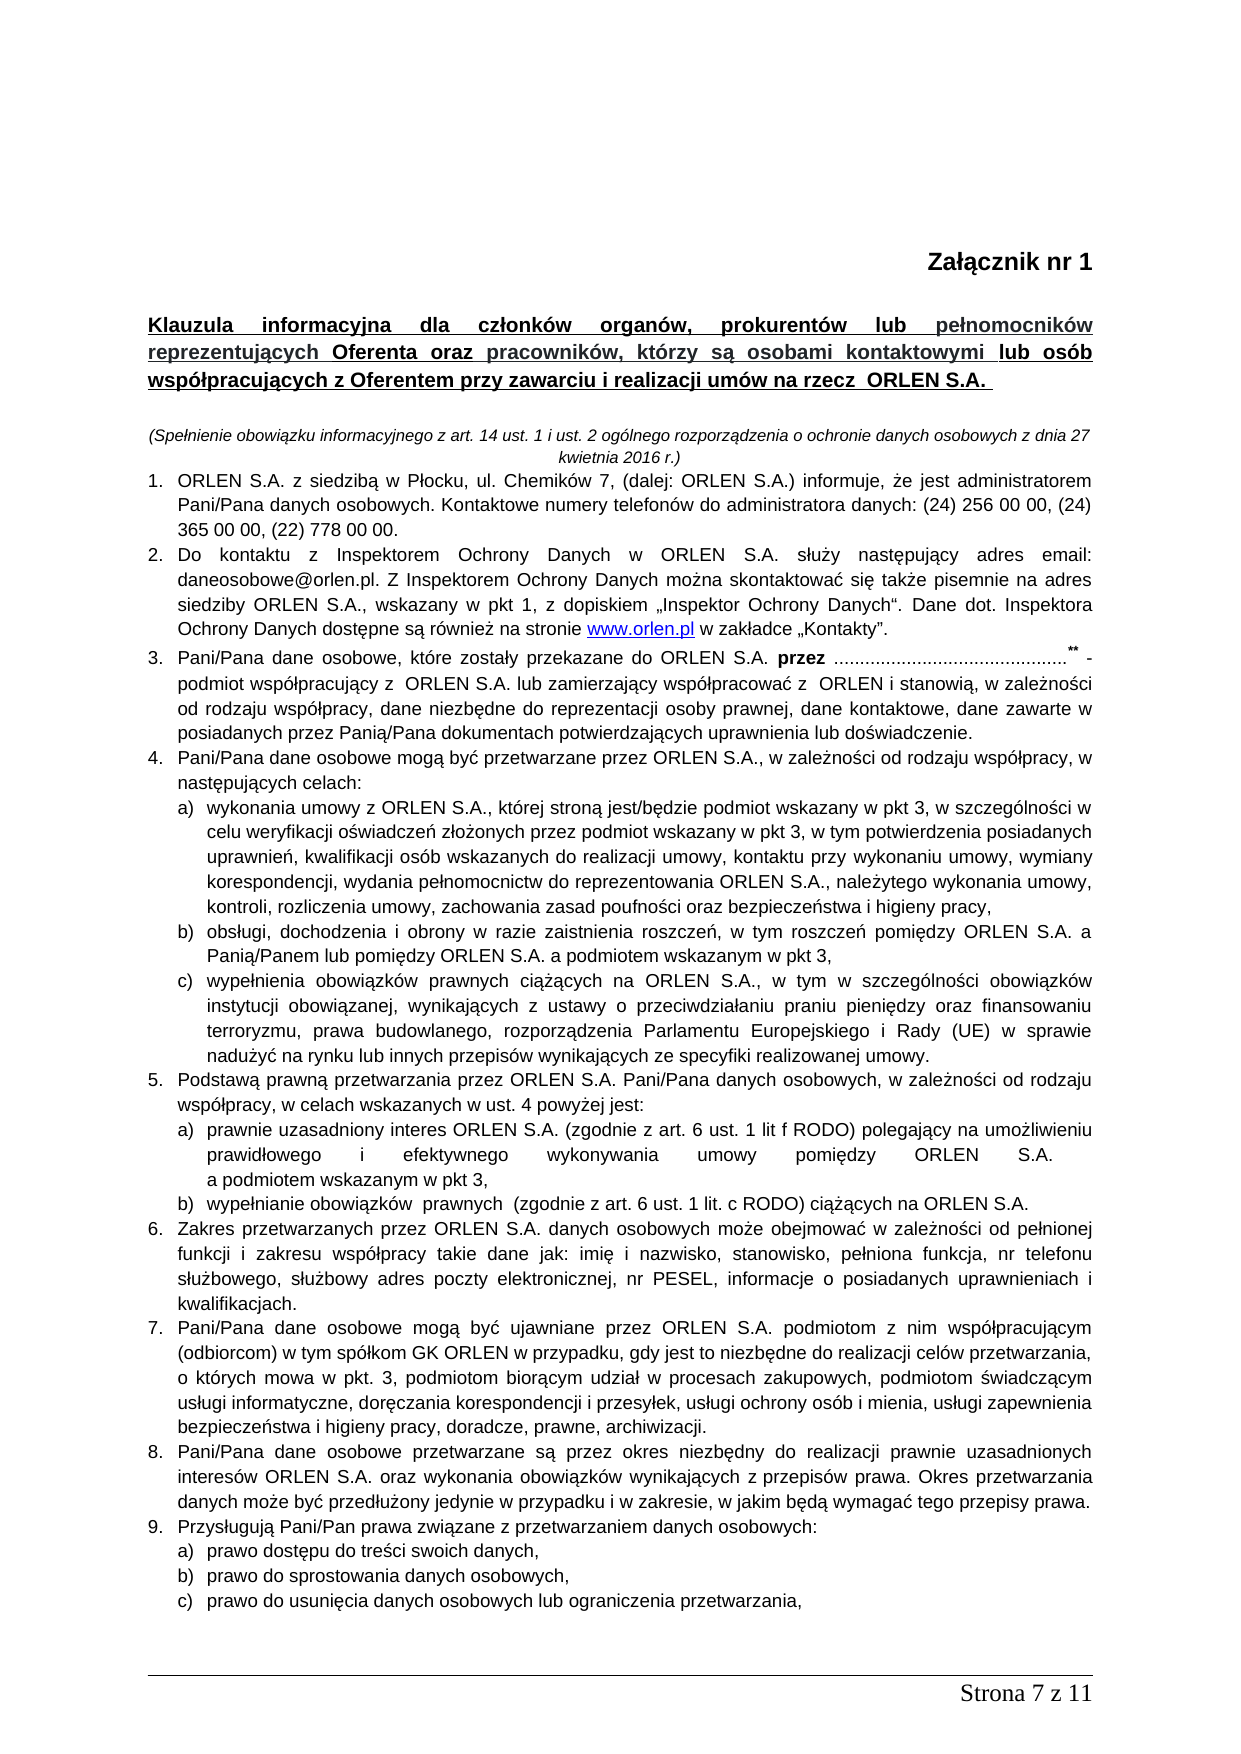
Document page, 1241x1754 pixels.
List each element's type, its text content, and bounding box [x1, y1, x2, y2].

list Przysługują Pani/Pan prawa związane z przetwarzaniem danych osobowych: [148, 1515, 1093, 1537]
text Klauzula informacyjna dla członków organów, prokurentów lub pełnomocników reprezentujących Oferenta oraz pracowników, którzy są osobami kontaktowymi lub osób współpracujących z Oferentem przy zawarciu i realizacji umów na rzecz ORLEN S.A. [148, 313, 935, 334]
list wypełnienia obowiązków prawnych ciążących na ORLEN S.A., w tym w szczególności obowiązków instytucji obowiązanej, wynikających z ustawy o przeciwdziałaniu praniu pieniędzy oraz finansowaniu terroryzmu, prawa budowlanego, rozporządzenia Parlamentu Europejskiego i Rady (UE) w sprawie nadużyć na rynku lub innych przepisów wynikających ze specyfiki realizowanej umowy. [177, 970, 1093, 1066]
list Podstawą prawną przetwarzania przez ORLEN S.A. Pani/Pana danych osobowych, w zależności od rodzaju współpracy, w celach wskazanych w ust. 4 powyżej jest: [148, 1069, 1093, 1116]
list prawo do sprostowania danych osobowych, [177, 1565, 1093, 1587]
text (Spełnienie obowiązku informacyjnego z art. 14 ust. 1 i ust. 2 ogólnego rozporządzenia o ochronie danych osobowych z dnia 27 kwietnia 2016 r.) [148, 425, 1093, 467]
list Pani/Pana dane osobowe, które zostały przekazane do ORLEN S.A. przez .............................................** - podmiot współpracujący z ORLEN S.A. lub zamierzający współpracować z ORLEN i stanowią, w zależności od rodzaju współpracy, dane niezbędne do reprezentacji osoby prawnej, dane kontaktowe, dane zawarte w posiadanych przez Panią/Pana dokumentach potwierdzających uprawnienia lub doświadczenie. [148, 643, 1093, 744]
list wykonania umowy z ORLEN S.A., której stroną jest/będzie podmiot wskazany w pkt 3, w szczególności w celu weryfikacji oświadczeń złożonych przez podmiot wskazany w pkt 3, w tym potwierdzenia posiadanych uprawnień, kwalifikacji osób wskazanych do realizacji umowy, kontaktu przy wykonaniu umowy, wymiany korespondencji, wydania pełnomocnictw do reprezentowania ORLEN S.A., należytego wykonania umowy, kontroli, rozliczenia umowy, zachowania zasad poufności oraz bezpieczeństwa i higieny pracy, [177, 796, 1093, 917]
list Zakres przetwarzanych przez ORLEN S.A. danych osobowych może obejmować w zależności od pełnionej funkcji i zakresu współpracy takie dane jak: imię i nazwisko, stanowisko, pełniona funkcja, nr telefonu służbowego, służbowy adres poczty elektronicznej, nr PESEL, informacje o posiadanych uprawnieniach i kwalifikacjach. [148, 1218, 1093, 1314]
text Klauzula informacyjna dla członków organów, prokurentów lub pełnomocników reprezentujących Oferenta oraz pracowników, którzy są osobami kontaktowymi lub osób współpracujących z Oferentem przy zawarciu i realizacji umów na rzecz ORLEN S.A. [148, 335, 1093, 361]
list Do kontaktu z Inspektorem Ochrony Danych w ORLEN S.A. służy następujący adres email: daneosobowe@orlen.pl. Z Inspektorem Ochrony Danych można skontaktować się także pisemnie na adres siedziby ORLEN S.A., wskazany w pkt 1, z dopiskiem „Inspektor Ochrony Danych“. Dane dot. Inspektora Ochrony Danych dostępne są również na stronie www.orlen.pl w zakładce „Kontakty”. [148, 544, 1093, 640]
list prawo do usunięcia danych osobowych lub ograniczenia przetwarzania, [177, 1590, 1093, 1611]
list wypełnianie obowiązków prawnych (zgodnie z art. 6 ust. 1 lit. c RODO) ciążących na ORLEN S.A. [177, 1193, 1093, 1215]
text Załącznik nr 1 [148, 247, 1093, 275]
list ORLEN S.A. z siedzibą w Płocku, ul. Chemików 7, (dalej: ORLEN S.A.) informuje, że jest administratorem Pani/Pana danych osobowych. Kontaktowe numery telefonów do administratora danych: (24) 256 00 00, (24) 365 00 00, (22) 778 00 00. [148, 469, 1093, 541]
list prawnie uzasadniony interes ORLEN S.A. (zgodnie z art. 6 ust. 1 lit f RODO) polegający na umożliwieniu prawidłowego i efektywnego wykonywania umowy pomiędzy ORLEN S.A. a podmiotem wskazanym w pkt 3, [177, 1119, 1093, 1190]
list prawo dostępu do treści swoich danych, [177, 1540, 1093, 1562]
list Pani/Pana dane osobowe przetwarzane są przez okres niezbędny do realizacji prawnie uzasadnionych interesów ORLEN S.A. oraz wykonania obowiązków wynikających z przepisów prawa. Okres przetwarzania danych może być przedłużony jedynie w przypadku i w zakresie, w jakim będą wymagać tego przepisy prawa. [148, 1441, 1093, 1512]
list Pani/Pana dane osobowe mogą być ujawniane przez ORLEN S.A. podmiotom z nim współpracującym (odbiorcom) w tym spółkom GK ORLEN w przypadku, gdy jest to niezbędne do realizacji celów przetwarzania, o których mowa w pkt. 3, podmiotom biorącym udział w procesach zakupowych, podmiotom świadczącym usługi informatyczne, doręczania korespondencji i przesyłek, usługi ochrony osób i mienia, usługi zapewnienia bezpieczeństwa i higieny pracy, doradcze, prawne, archiwizacji. [148, 1317, 1093, 1438]
text Klauzula informacyjna dla członków organów, prokurentów lub pełnomocników reprezentujących Oferenta oraz pracowników, którzy są osobami kontaktowymi lub osób współpracujących z Oferentem przy zawarciu i realizacji umów na rzecz ORLEN S.A. [148, 362, 1093, 392]
list obsługi, dochodzenia i obrony w razie zaistnienia roszczeń, w tym roszczeń pomiędzy ORLEN S.A. a Panią/Panem lub pomiędzy ORLEN S.A. a podmiotem wskazanym w pkt 3, [177, 920, 1093, 967]
list Pani/Pana dane osobowe mogą być przetwarzane przez ORLEN S.A., w zależności od rodzaju współpracy, w następujących celach: [148, 747, 1093, 793]
